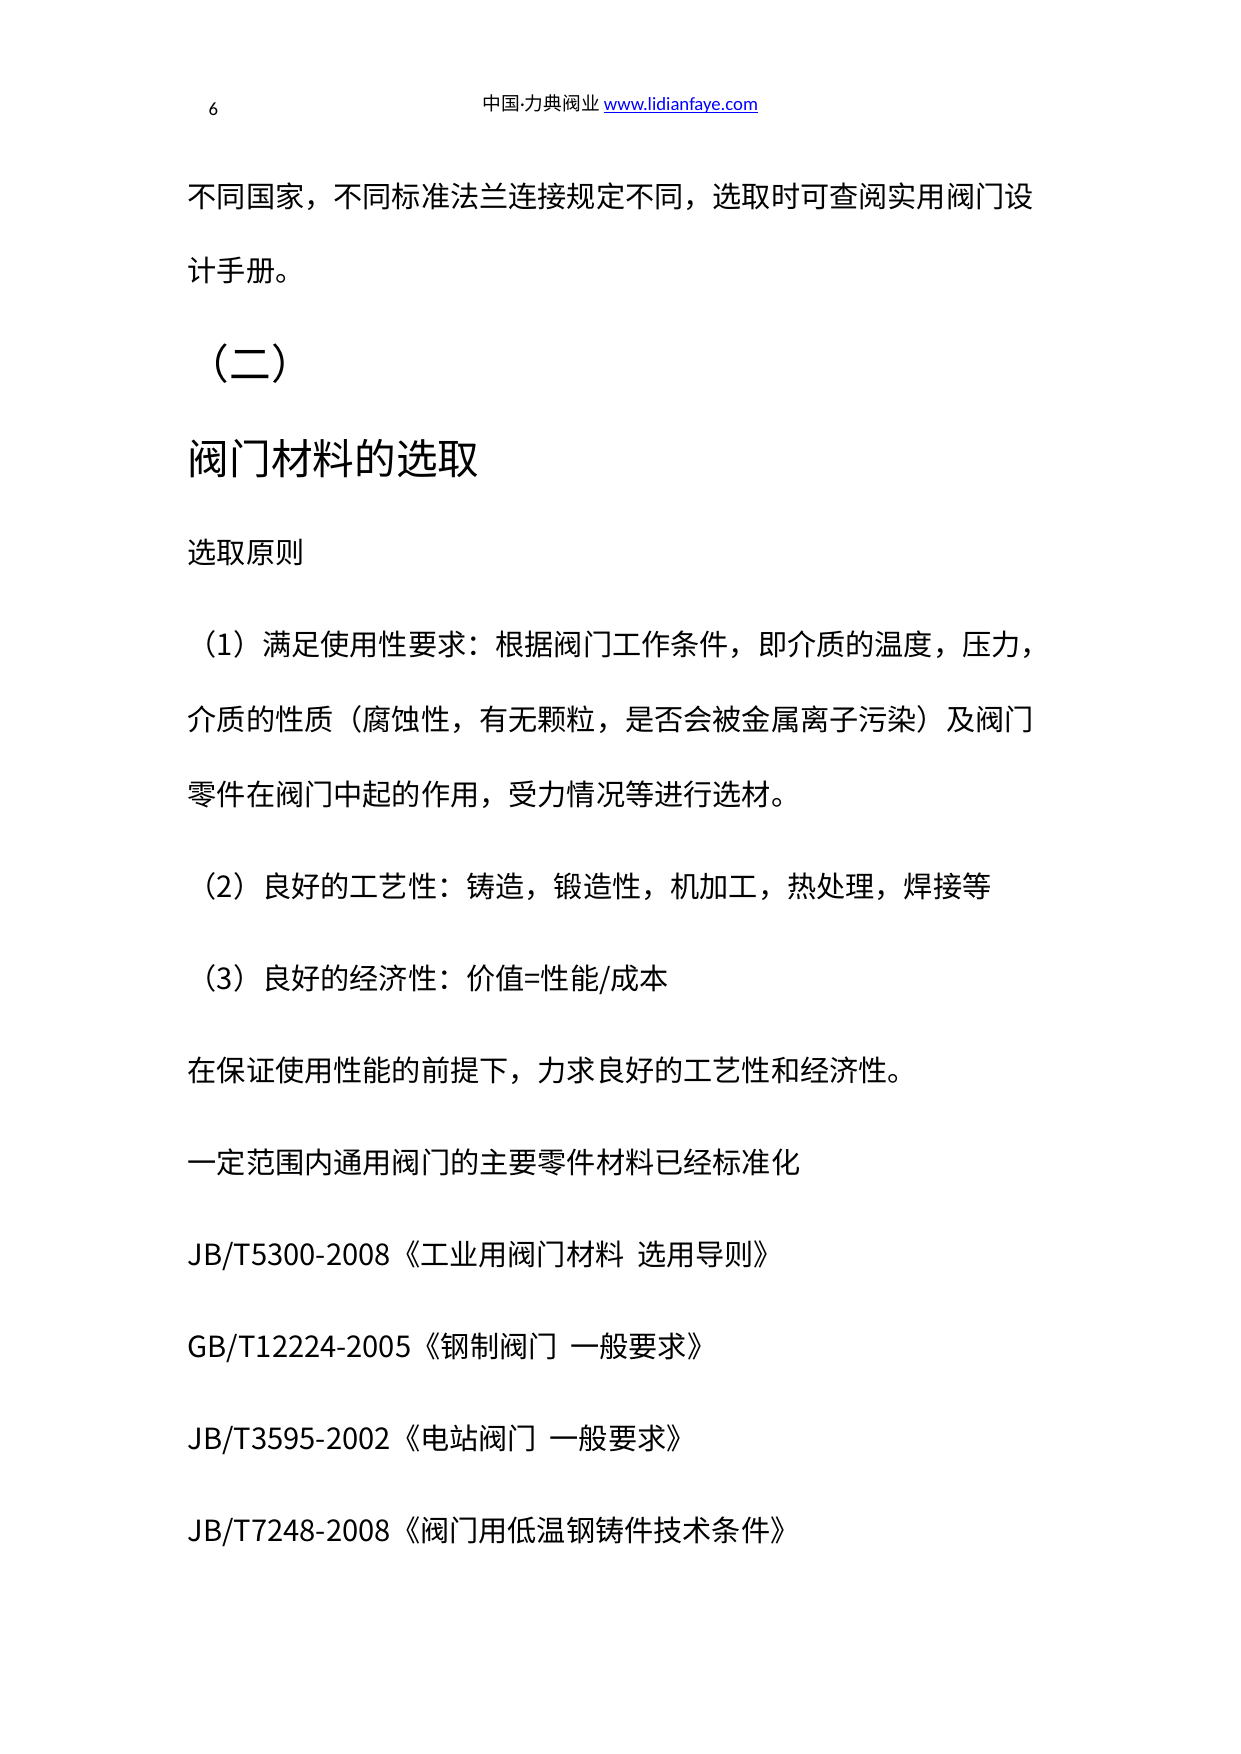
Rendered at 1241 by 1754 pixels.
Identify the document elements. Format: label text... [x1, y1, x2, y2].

text 阀门材料的选取 [187, 423, 1060, 488]
text JB/T7248-2008《阀门用低温钢铸件技术条件》 [187, 1496, 1060, 1561]
text 在保证使用性能的前提下，力求良好的工艺性和经济性。 [187, 1036, 1060, 1101]
text （3）良好的经济性：价值=性能/成本 [187, 944, 1060, 1009]
text JB/T3595-2002《电站阀门 一般要求》 [187, 1404, 1060, 1469]
text GB/T12224-2005《钢制阀门 一般要求》 [187, 1312, 1060, 1377]
text （二） [187, 329, 1060, 394]
text JB/T5300-2008《工业用阀门材料 选用导则》 [187, 1220, 1060, 1285]
text （2）良好的工艺性：铸造，锻造性，机加工，热处理，焊接等 [187, 852, 1060, 917]
text 不同国家，不同标准法兰连接规定不同，选取时可查阅实用阀门设计手册。 [187, 162, 1060, 302]
text 一定范围内通用阀门的主要零件材料已经标准化 [187, 1128, 1060, 1193]
text 选取原则 [187, 518, 1060, 583]
text （1）满足使用性要求：根据阀门工作条件，即介质的温度，压力，介质的性质（腐蚀性，有无颗粒，是否会被金属离子污染）及阀门零件在阀门中起的作用，受力情况等进行选材。 [187, 610, 1060, 825]
